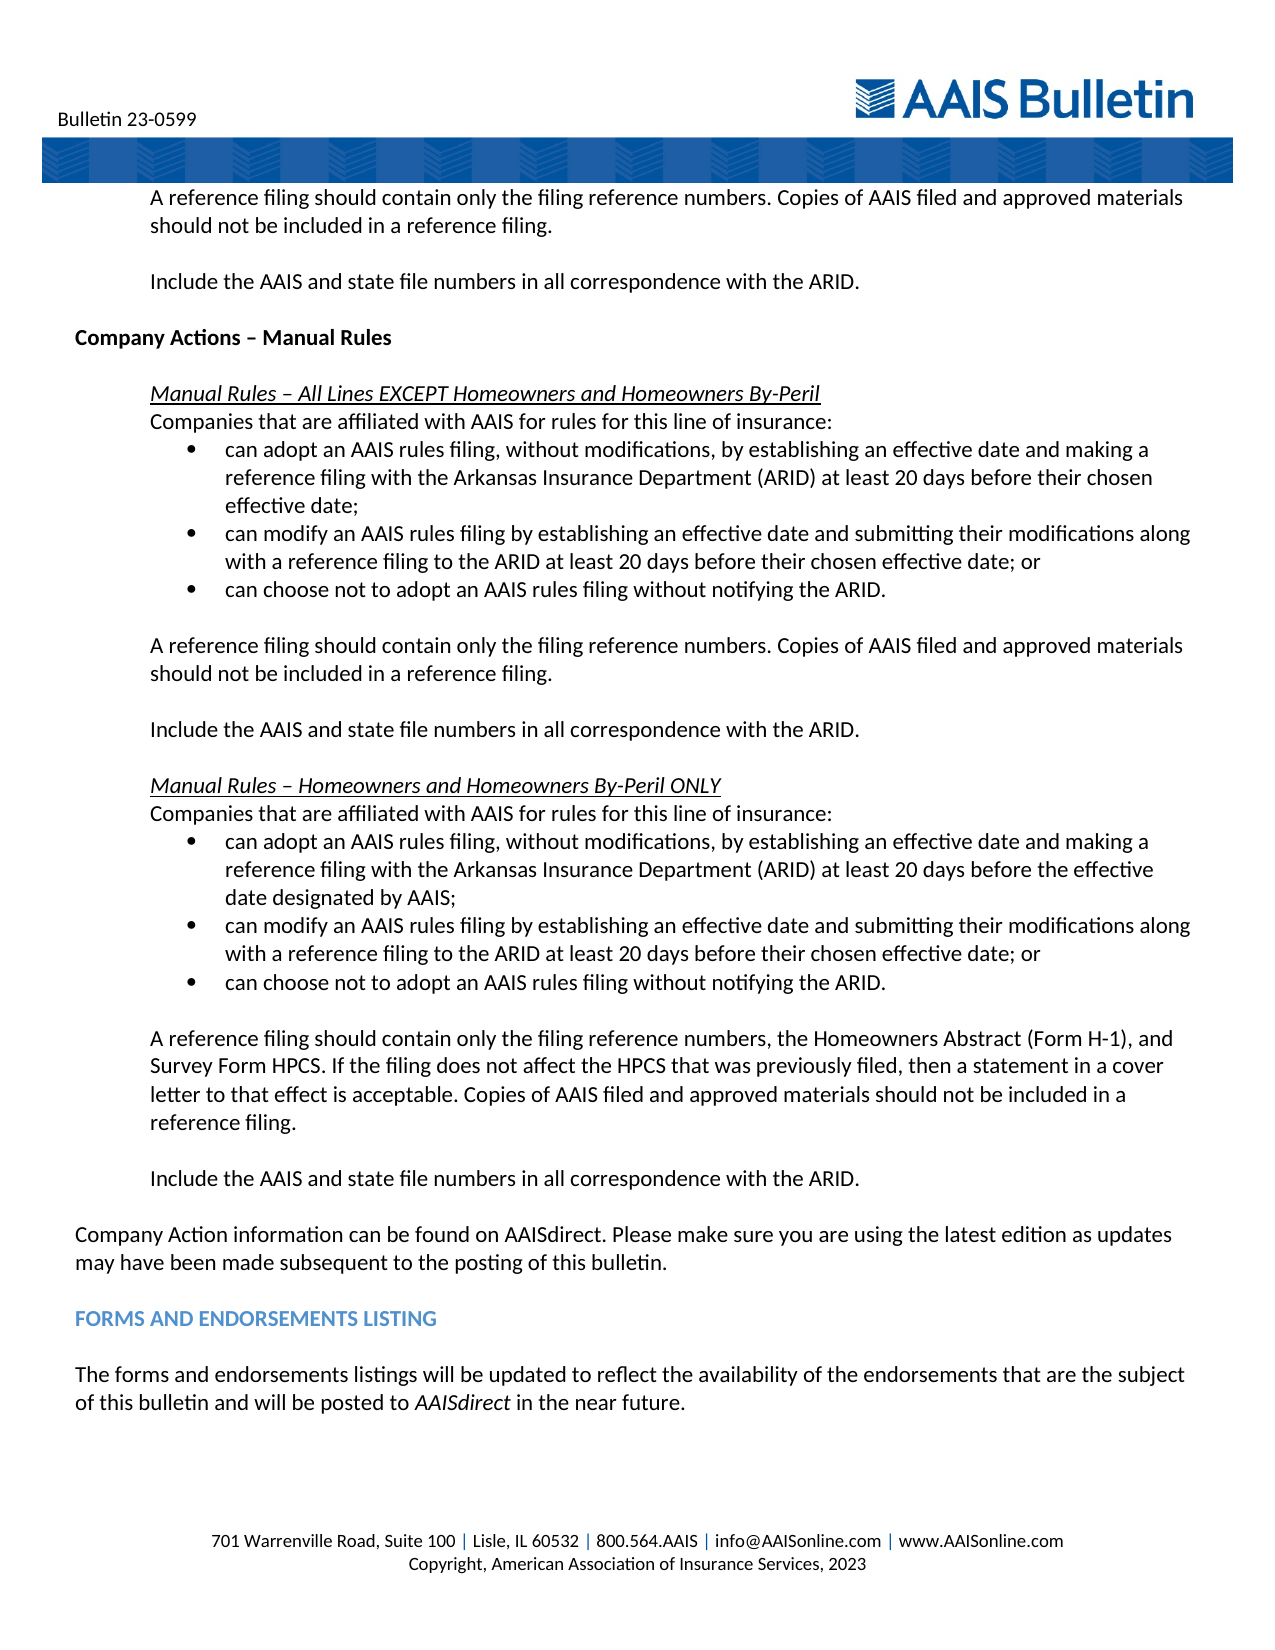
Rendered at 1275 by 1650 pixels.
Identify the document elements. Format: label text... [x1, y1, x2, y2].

list can choose not to adopt an AAIS rules filing without notifying the ARID. [187, 968, 1200, 996]
text A reference filing should contain only the filing reference numbers. Copies of AAIS filed and approved materials should not be included in a reference filing. [150, 112, 1200, 239]
subtitle FORMS AND ENDORSEMENTS LISTING [75, 1304, 1200, 1332]
list can modify an AAIS rules filing by establishing an effective date and submitting their modifications along with a reference filing to the ARID at least 20 days before their chosen effective date; or [187, 912, 1200, 968]
text A reference filing should contain only the filing reference numbers. Copies of AAIS filed and approved materials should not be included in a reference filing. [150, 631, 1200, 687]
text Include the AAIS and state file numbers in all correspondence with the ARID. [150, 715, 1200, 743]
text The forms and endorsements listings will be updated to reflect the availability of the endorsements that are the subject of this bulletin and will be posted to AAISdirect in the near future. [75, 1360, 1200, 1416]
text Manual Rules – All Lines EXCEPT Homeowners and Homeowners By-Peril [75, 379, 1200, 407]
list can adopt an AAIS rules filing, without modifications, by establishing an effective date and making a reference filing with the Arkansas Insurance Department (ARID) at least 20 days before their chosen effective date; [187, 435, 1200, 519]
list can adopt an AAIS rules filing, without modifications, by establishing an effective date and making a reference filing with the Arkansas Insurance Department (ARID) at least 20 days before the effective date designated by AAIS; [187, 827, 1200, 912]
text Include the AAIS and state file numbers in all correspondence with the ARID. [150, 1164, 1200, 1192]
text Company Action information can be found on AAISdirect. Please make sure you are using the latest edition as updates may have been made subsequent to the posting of this bulletin. [75, 1220, 1200, 1276]
text Companies that are affiliated with AAIS for rules for this line of insurance: [150, 799, 1200, 827]
picture [42, 60, 1233, 183]
text Companies that are affiliated with AAIS for rules for this line of insurance: [150, 407, 1200, 435]
text A reference filing should contain only the filing reference numbers, the Homeowners Abstract (Form H-1), and Survey Form HPCS. If the filing does not affect the HPCS that was previously filed, then a statement in a cover letter to that effect is acceptable. Copies of AAIS filed and approved materials should not be included in a reference filing. [150, 1024, 1200, 1136]
text Manual Rules – Homeowners and Homeowners By-Peril ONLY [75, 771, 1200, 799]
list can modify an AAIS rules filing by establishing an effective date and submitting their modifications along with a reference filing to the ARID at least 20 days before their chosen effective date; or [187, 519, 1200, 575]
list can choose not to adopt an AAIS rules filing without notifying the ARID. [187, 575, 1200, 603]
text Company Actions – Manual Rules [75, 323, 1200, 351]
text Include the AAIS and state file numbers in all correspondence with the ARID. [150, 267, 1200, 295]
